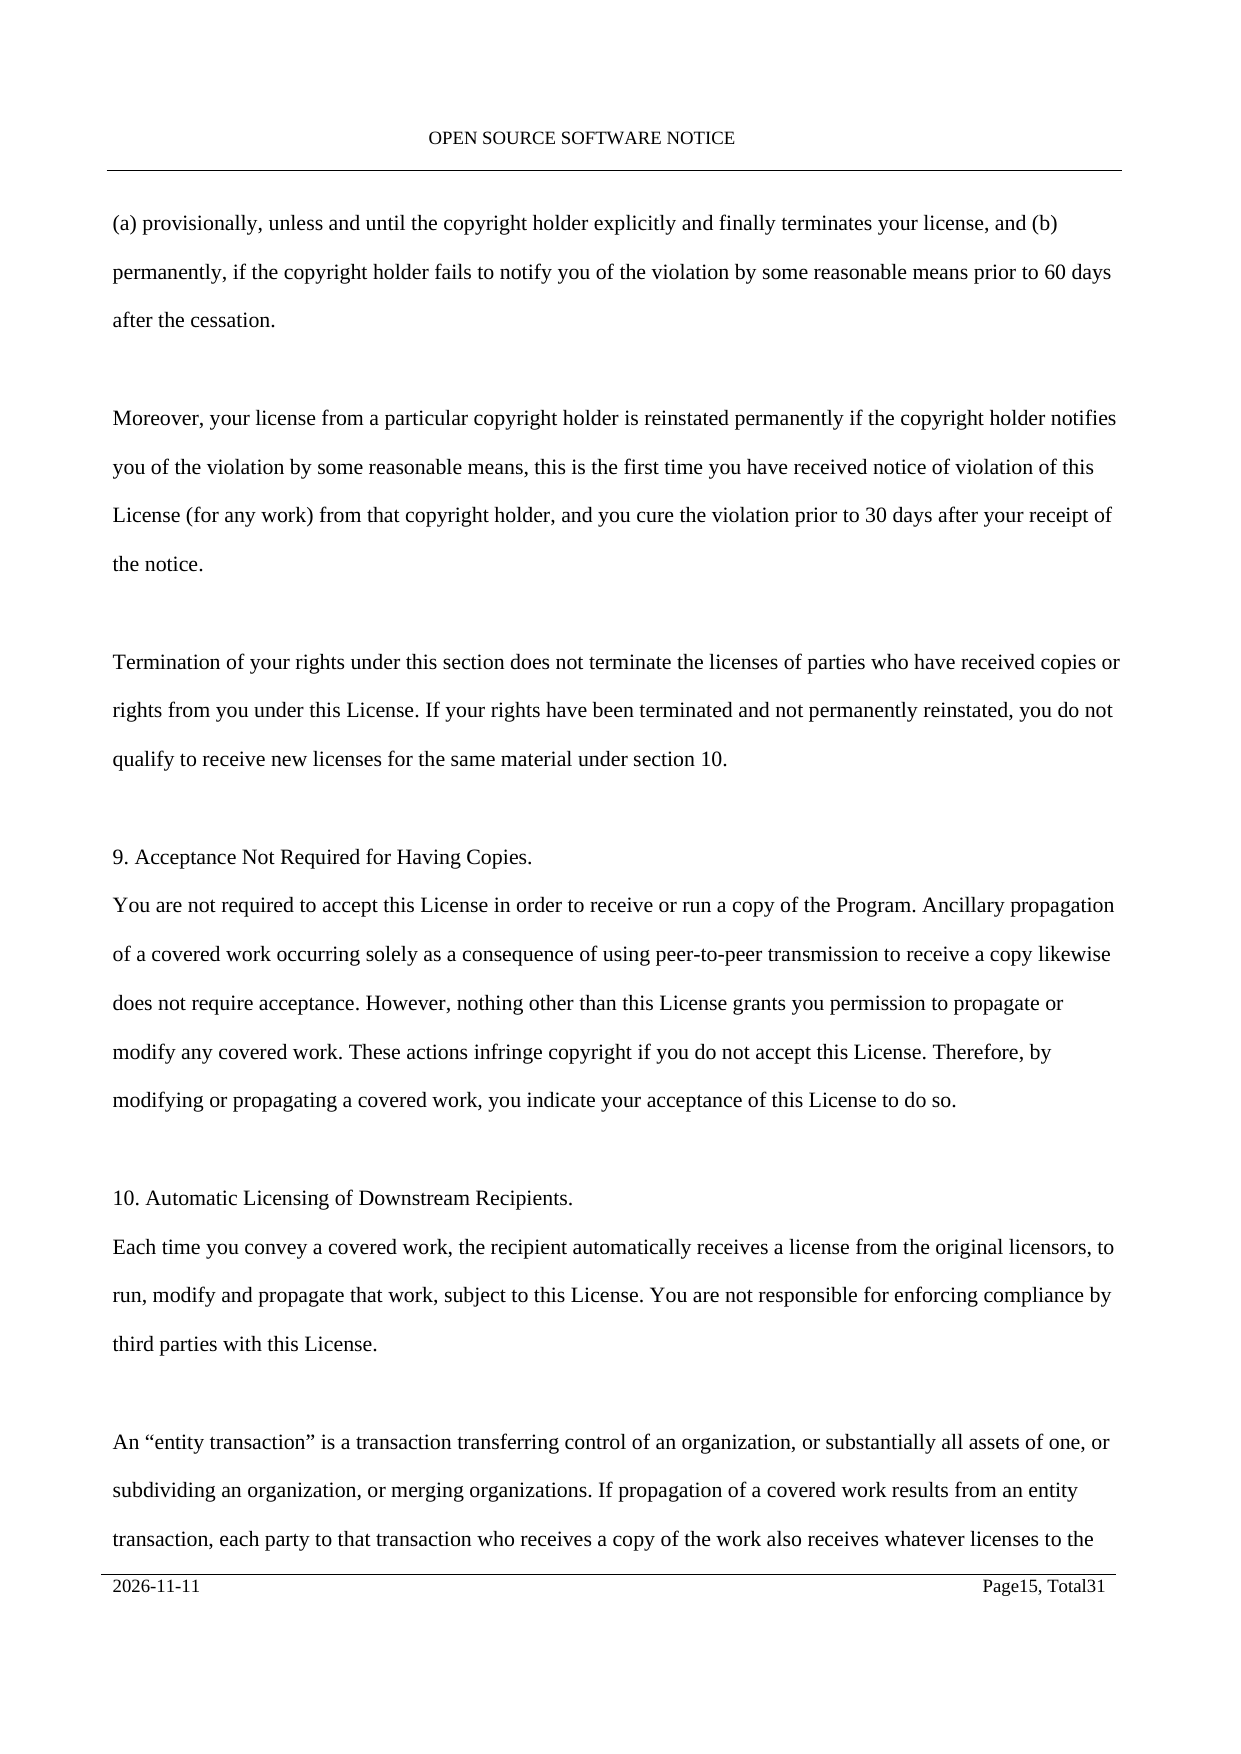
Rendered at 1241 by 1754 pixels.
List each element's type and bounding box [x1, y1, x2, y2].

text [112, 206, 1128, 1555]
